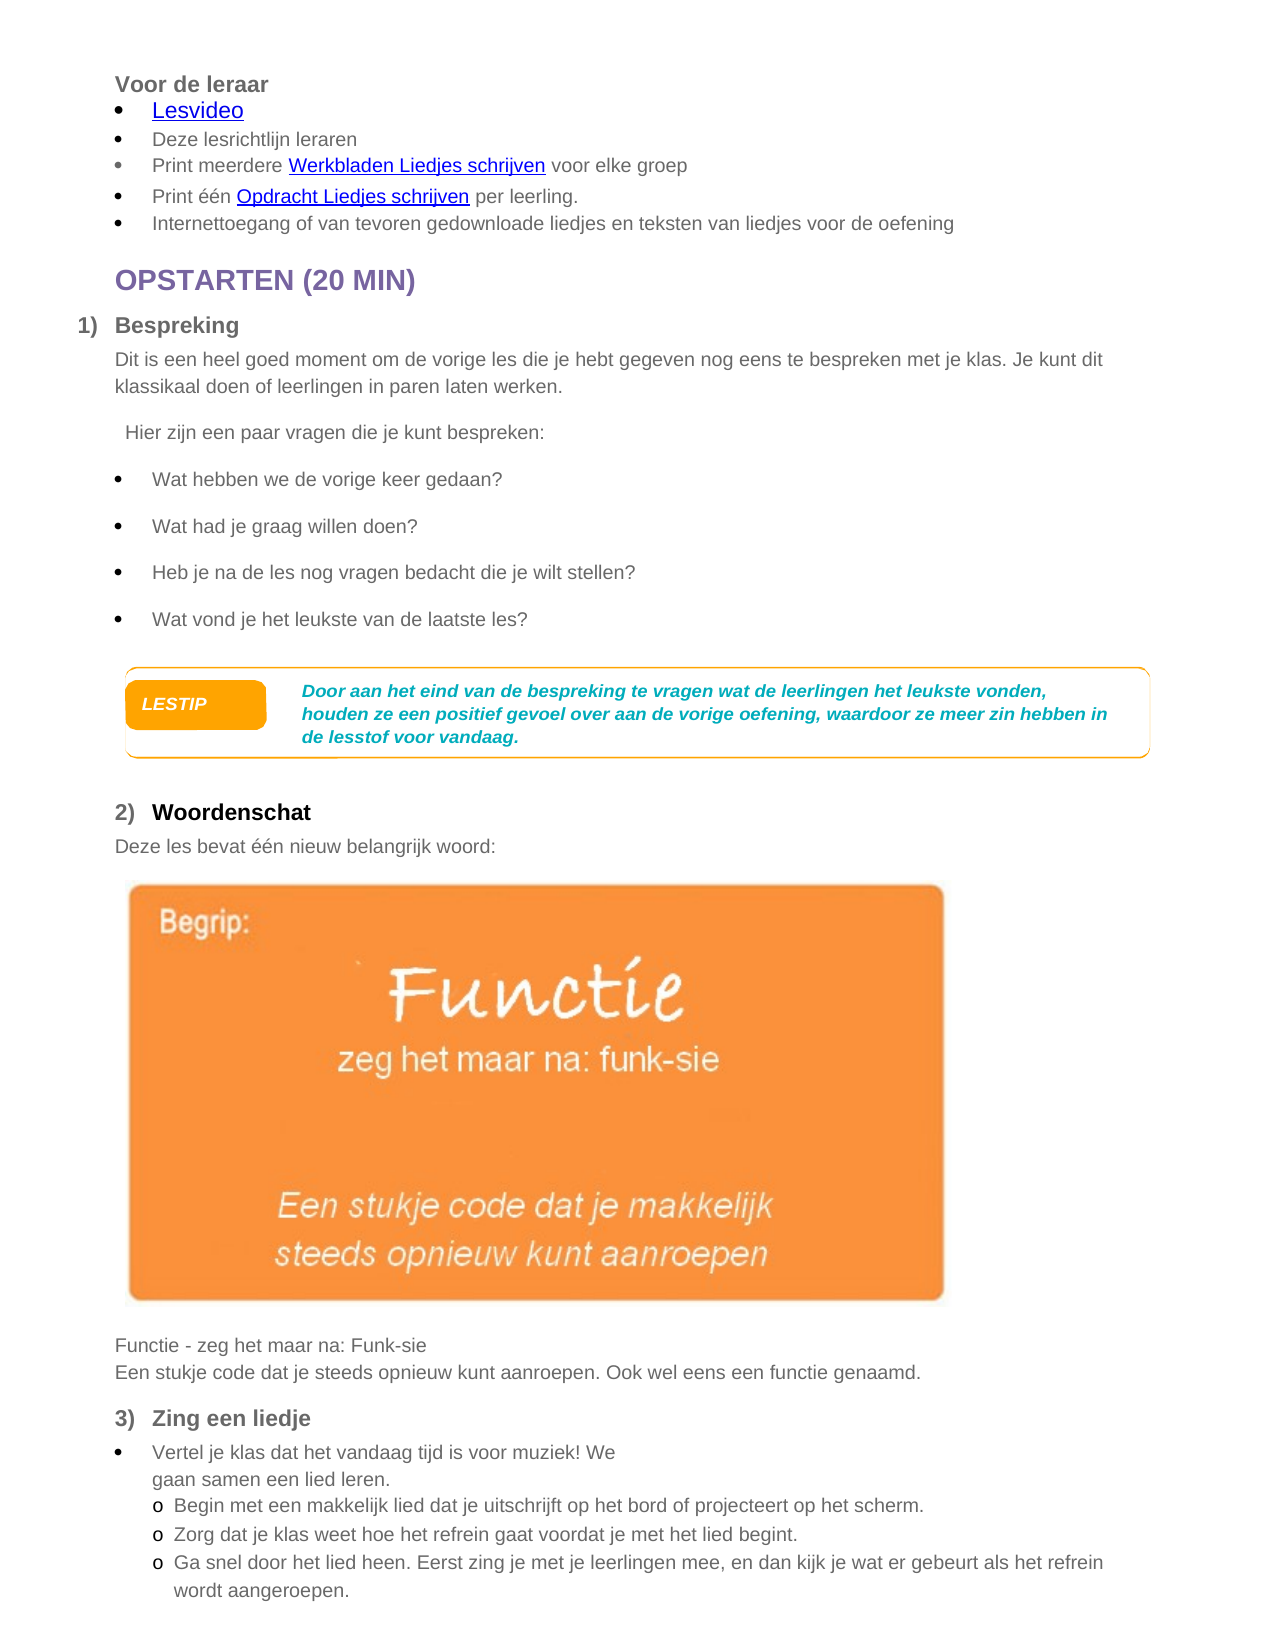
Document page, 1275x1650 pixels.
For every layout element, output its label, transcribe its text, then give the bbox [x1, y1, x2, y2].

list Wat vond je het leukste van de laatste les? [114, 608, 620, 631]
text Functie - zeg het maar na: Funk-sie [114, 1334, 620, 1357]
list Begin met een makkelijk lied dat je uitschrijft op het bord of projecteert op het scherm. [152, 1494, 1133, 1518]
list Wat had je graag willen doen? [114, 514, 620, 537]
list Wat hebben we de vorige keer gedaan? [114, 468, 620, 491]
list Print meerdere Werkbladen Liedjes schrijven voor elke groep [114, 154, 897, 177]
subtitle Voor de leraar [114, 71, 1088, 97]
subtitle Bespreking [77, 312, 1133, 338]
text Hier zijn een paar vragen die je kunt bespreken: [125, 421, 1133, 444]
list Ga snel door het lied heen. Eerst zing je met je leerlingen mee, en dan kijk je wat er gebeurt als het refrein wordt aangeroepen. [152, 1551, 1128, 1602]
list Heb je na de les nog vragen bedacht die je wilt stellen? [114, 561, 1133, 584]
subtitle Lesvideo [114, 97, 1088, 123]
subtitle Zing een liedje [114, 1404, 1133, 1431]
list Internettoegang of van tevoren gedownloade liedjes en teksten van liedjes voor de oefening [114, 211, 1133, 234]
text Een stukje code dat je steeds opnieuw kunt aanroepen. Ook wel eens een functie genaamd. [114, 1361, 1133, 1383]
subtitle Woordenschat [114, 799, 1133, 825]
text LESTIP [142, 694, 251, 714]
text Dit is een heel goed moment om de vorige les die je hebt gegeven nog eens te bespreken met je klas. Je kunt dit klassikaal doen of leerlingen in paren laten werken. [114, 348, 1128, 397]
picture [125, 880, 952, 1307]
text Door aan het eind van de bespreking te vragen wat de leerlingen het leukste vonden, houden ze een positief gevoel over aan de vorige oefening, waardoor ze meer zin hebben in de lesstof voor vandaag. [302, 681, 1113, 748]
list Deze lesrichtlijn leraren [114, 127, 620, 150]
list Print één Opdracht Liedjes schrijven per leerling. [114, 184, 897, 207]
text Deze les bevat één nieuw belangrijk woord: [114, 835, 620, 858]
text OPSTARTEN (20 MIN) [114, 263, 620, 296]
list Zorg dat je klas weet hoe het refrein gaat voordat je met het lied begint. [152, 1522, 1133, 1547]
list Vertel je klas dat het vandaag tijd is voor muziek! We gaan samen een lied leren. [114, 1441, 631, 1490]
